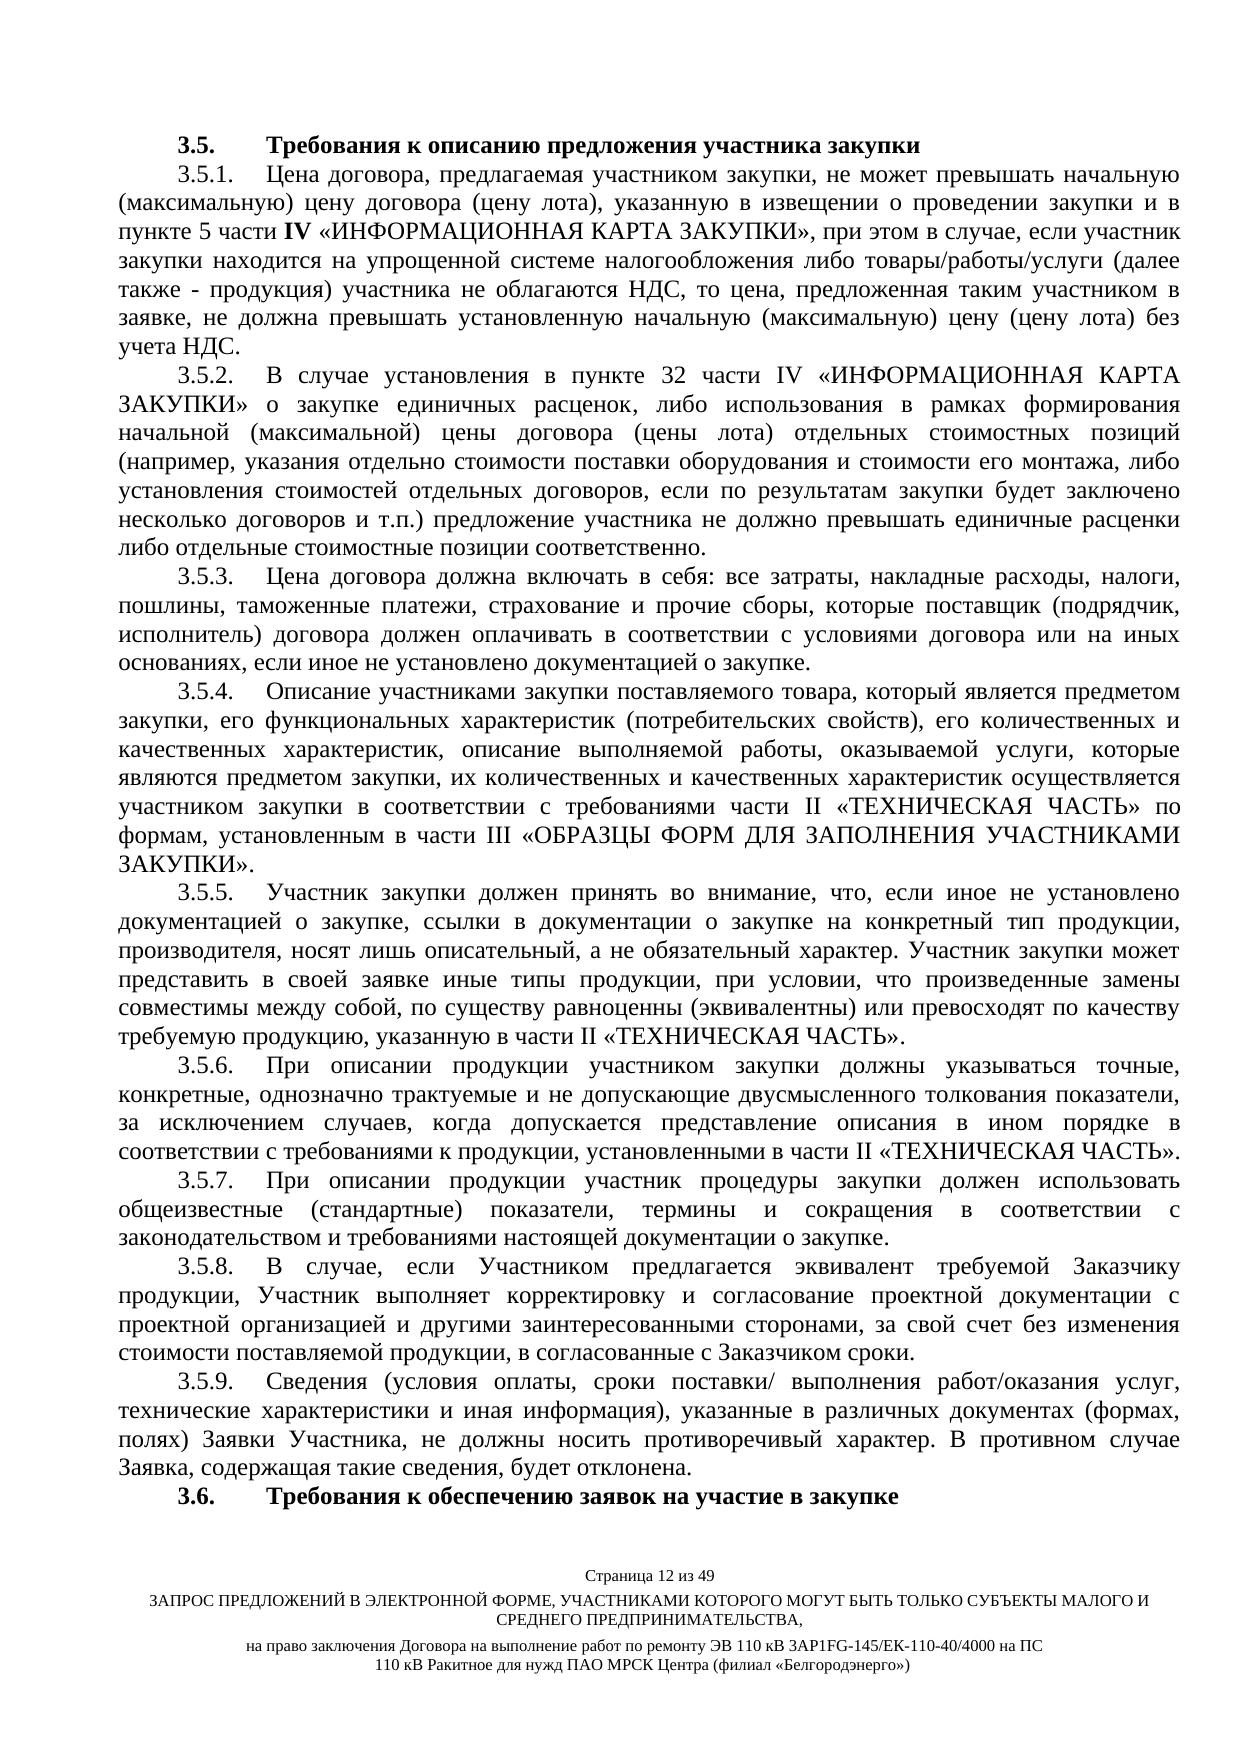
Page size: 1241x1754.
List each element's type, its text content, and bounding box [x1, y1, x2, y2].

subtitle При описании продукции участник процедуры закупки должен использовать общеизвестные (стандартные) показатели, термины и сокращения в соответствии с законодательством и требованиями настоящей документации о закупке. [118, 1165, 1181, 1251]
subtitle Участник закупки должен принять во внимание, что, если иное не установлено документацией о закупке, ссылки в документации о закупке на конкретный тип продукции, производителя, носят лишь описательный, а не обязательный характер. Участник закупки может представить в своей заявке иные типы продукции, при условии, что произведенные замены совместимы между собой, по существу равноценны (эквивалентны) или превосходят по качеству требуемую продукцию, указанную в части II «ТЕХНИЧЕСКАЯ ЧАСТЬ». [118, 877, 1181, 1050]
subtitle В случае установления в пункте 32 части IV «ИНФОРМАЦИОННАЯ КАРТА ЗАКУПКИ» о закупке единичных расценок, либо использования в рамках формирования начальной (максимальной) цены договора (цены лота) отдельных стоимостных позиций (например, указания отдельно стоимости поставки оборудования и стоимости его монтажа, либо установления стоимостей отдельных договоров, если по результатам закупки будет заключено несколько договоров и т.п.) предложение участника не должно превышать единичные расценки либо отдельные стоимостные позиции соответственно. [118, 360, 1181, 561]
subtitle Описание участниками закупки поставляемого товара, который является предметом закупки, его функциональных характеристик (потребительских свойств), его количественных и качественных характеристик, описание выполняемой работы, оказываемой услуги, которые являются предметом закупки, их количественных и качественных характеристик осуществляется участником закупки в соответствии с требованиями части II «ТЕХНИЧЕСКАЯ ЧАСТЬ» по формам, установленным в части III «ОБРАЗЦЫ ФОРМ ДЛЯ ЗАПОЛНЕНИЯ УЧАСТНИКАМИ ЗАКУПКИ». [118, 676, 1181, 877]
subtitle Требования к описанию предложения участника закупки [118, 130, 1181, 159]
subtitle При описании продукции участником закупки должны указываться точные, конкретные, однозначно трактуемые и не допускающие двусмысленного толкования показатели, за исключением случаев, когда допускается представление описания в ином порядке в соответствии с требованиями к продукции, установленными в части II «ТЕХНИЧЕСКАЯ ЧАСТЬ». [118, 1050, 1181, 1165]
subtitle В случае, если Участником предлагается эквивалент требуемой Заказчику продукции, Участник выполняет корректировку и согласование проектной документации с проектной организацией и другими заинтересованными сторонами, за свой счет без изменения стоимости поставляемой продукции, в согласованные с Заказчиком сроки. [118, 1251, 1181, 1366]
subtitle Сведения (условия оплаты, сроки поставки/ выполнения работ/оказания услуг, технические характеристики и иная информация), указанные в различных документах (формах, полях) Заявки Участника, не должны носить противоречивый характер. В противном случае Заявка, содержащая такие сведения, будет отклонена. [118, 1366, 1181, 1481]
subtitle Цена договора, предлагаемая участником закупки, не может превышать начальную (максимальную) цену договора (цену лота), указанную в извещении о проведении закупки и в пункте 5 части IV «ИНФОРМАЦИОННАЯ КАРТА ЗАКУПКИ», при этом в случае, если участник закупки находится на упрощенной системе налогообложения либо товары/работы/услуги (далее также - продукция) участника не облагаются НДС, то цена, предложенная таким участником в заявке, не должна превышать установленную начальную (максимальную) цену (цену лота) без учета НДС. [118, 159, 1181, 360]
subtitle Цена договора должна включать в себя: все затраты, накладные расходы, налоги, пошлины, таможенные платежи, страхование и прочие сборы, которые поставщик (подрядчик, исполнитель) договора должен оплачивать в соответствии с условиями договора или на иных основаниях, если иное не установлено документацией о закупке. [118, 561, 1181, 676]
subtitle Требования к обеспечению заявок на участие в закупке [118, 1481, 1181, 1510]
